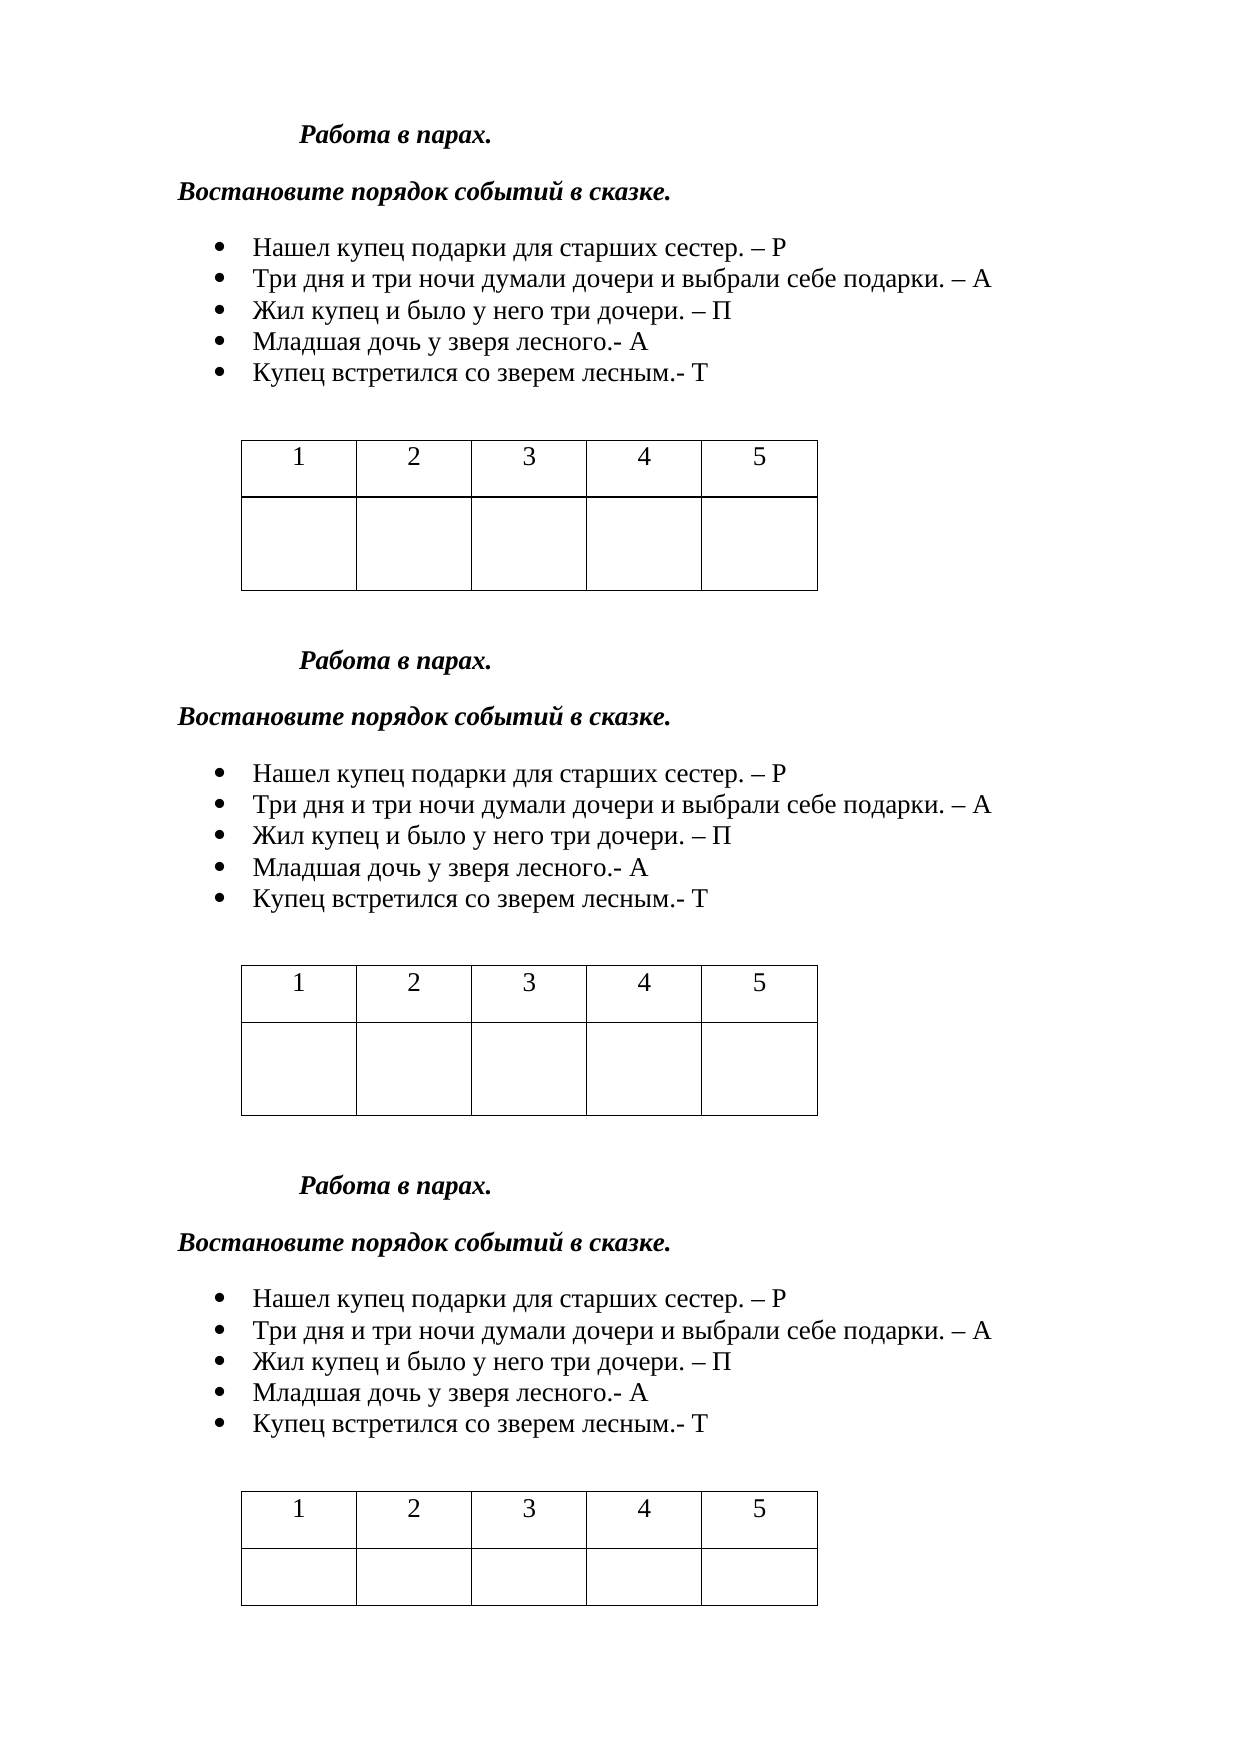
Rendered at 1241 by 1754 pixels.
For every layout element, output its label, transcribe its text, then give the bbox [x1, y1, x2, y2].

table_header 5 [702, 1492, 817, 1548]
list Младшая дочь у зверя лесного.- А [215, 1376, 1152, 1407]
table_cell [242, 1023, 356, 1115]
list Купец встретился со зверем лесным.- Т [215, 1407, 1152, 1439]
list Нашел купец подарки для старших сестер. – Р [215, 1282, 1152, 1314]
text Работа в парах. [177, 118, 1152, 149]
table_header 3 [472, 1492, 586, 1548]
table_cell [357, 1023, 471, 1115]
table_cell [242, 498, 356, 590]
table_cell [587, 1023, 701, 1115]
table_header 5 [702, 966, 817, 1022]
text Работа в парах. [177, 644, 1152, 675]
text Востановите порядок событий в сказке. [177, 1226, 1152, 1257]
list Купец встретился со зверем лесным.- Т [215, 356, 1152, 387]
table_cell [357, 498, 471, 590]
table_header 4 [587, 441, 701, 496]
table_header 2 [357, 1492, 471, 1548]
table_cell [472, 1549, 586, 1605]
table_header 3 [472, 966, 586, 1022]
table_header 1 [242, 966, 356, 1022]
list Три дня и три ночи думали дочери и выбрали себе подарки. – А [215, 1314, 1152, 1345]
list Купец встретился со зверем лесным.- Т [215, 882, 1152, 913]
list Жил купец и было у него три дочери. – П [215, 294, 1152, 325]
table_header 2 [357, 966, 471, 1022]
text Работа в парах. [177, 1169, 1152, 1201]
table_header 1 [242, 441, 356, 496]
table_cell [472, 1023, 586, 1115]
list Жил купец и было у него три дочери. – П [215, 1345, 1152, 1376]
table_cell [357, 1549, 471, 1605]
list Три дня и три ночи думали дочери и выбрали себе подарки. – А [215, 788, 1152, 819]
table_header 3 [472, 441, 586, 496]
table_cell [702, 1549, 817, 1605]
table_header 5 [702, 441, 817, 496]
table_header 2 [357, 441, 471, 496]
text Востановите порядок событий в сказке. [177, 175, 1152, 206]
table_cell [587, 498, 701, 590]
text Востановите порядок событий в сказке. [177, 700, 1152, 731]
table_cell [702, 1023, 817, 1115]
table_header 1 [242, 1492, 356, 1548]
table_cell [242, 1549, 356, 1605]
list Младшая дочь у зверя лесного.- А [215, 325, 1152, 356]
list Нашел купец подарки для старших сестер. – Р [215, 231, 1152, 262]
list Младшая дочь у зверя лесного.- А [215, 851, 1152, 882]
table_header 4 [587, 1492, 701, 1548]
table_cell [702, 498, 817, 590]
list Нашел купец подарки для старших сестер. – Р [215, 757, 1152, 788]
table_cell [587, 1549, 701, 1605]
table_cell [472, 498, 586, 590]
list Три дня и три ночи думали дочери и выбрали себе подарки. – А [215, 262, 1152, 294]
table_header 4 [587, 966, 701, 1022]
list Жил купец и было у него три дочери. – П [215, 819, 1152, 851]
